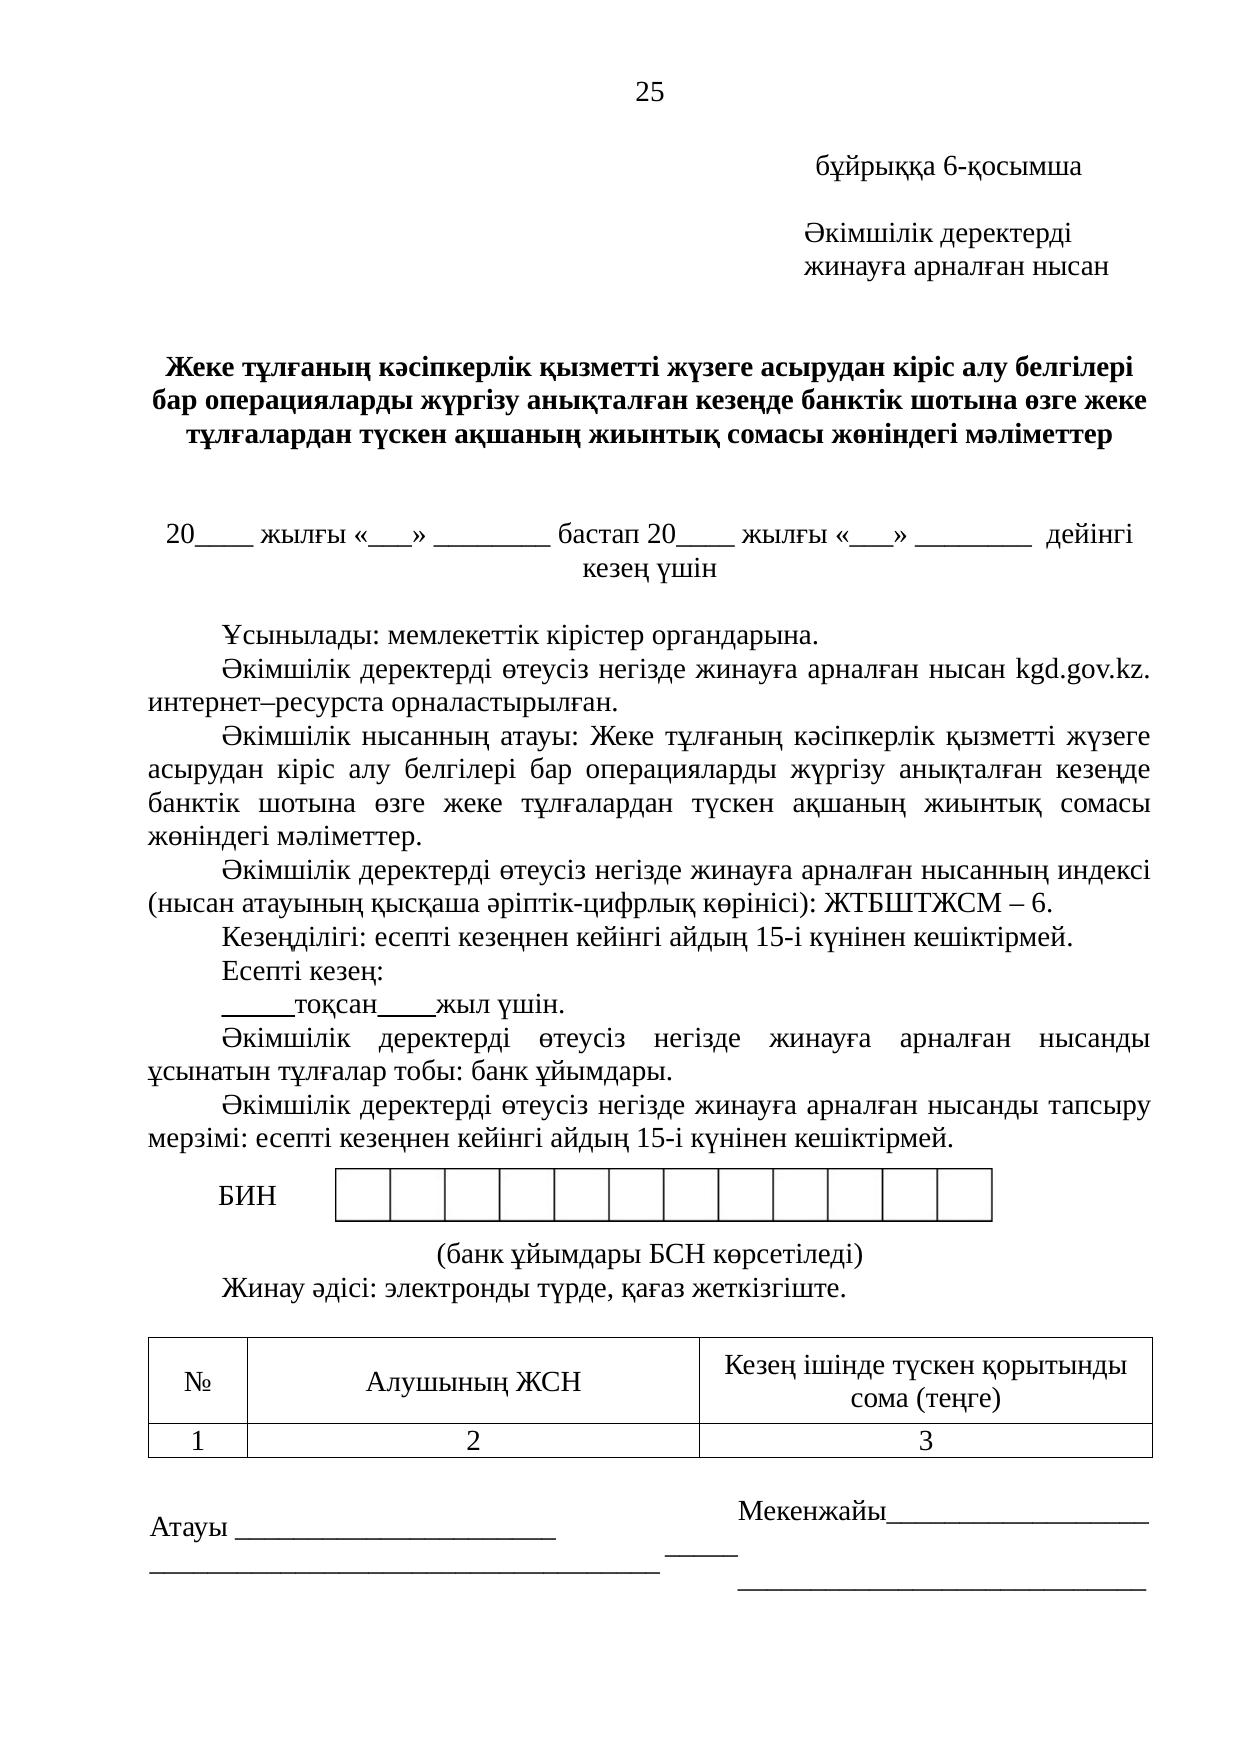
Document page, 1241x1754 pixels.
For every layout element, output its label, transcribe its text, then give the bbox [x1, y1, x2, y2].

text Әкімшілік деректерді өтеусіз негізде жинауға арналған нысанды тапсыру мерзімі: есепті кезеңнен кейінгі айдың 15-і күнінен кешіктірмей. [148, 1087, 1152, 1154]
text Кезеңділігі: есепті кезеңнен кейінгі айдың 15-і күнінен кешіктірмей. [148, 919, 1152, 953]
text 20____ жылғы «___» ________ бастап 20____ жылғы «___» ________ дейінгі кезең үшін [148, 517, 1152, 584]
table_header Алушының ЖСН [248, 1338, 699, 1423]
table_header № [149, 1338, 247, 1423]
table_cell 3 [700, 1424, 1152, 1457]
text _____тоқсан____жыл үшін. [148, 986, 1152, 1020]
text Әкімшілік деректерді өтеусіз негізде жинауға арналған нысанның индексі (нысан атауының қысқаша әріптік-цифрлық көрінісі): ЖТБШТЖСМ – 6. [148, 852, 1152, 919]
table_header Мекенжайы_______________________ ____________________________ [663, 1491, 1152, 1595]
table_cell 1 [149, 1424, 247, 1457]
text Әкімшілік деректерді [148, 215, 1152, 248]
text Жеке тұлғаның кәсіпкерлік қызметті жүзеге асырудан кіріс алу белгілері бар операцияларды жүргізу анықталған кезеңде банктік шотына өзге жеке тұлғалардан түскен ақшаның жиынтық сомасы жөніндегі мәліметтер [148, 349, 1152, 449]
text Әкімшілік нысанның атауы: Жеке тұлғаның кәсіпкерлік қызметті жүзеге асырудан кіріс алу белгілері бар операцияларды жүргізу анықталған кезеңде банктік шотына өзге жеке тұлғалардан түскен ақшаның жиынтық сомасы жөніндегі мәліметтер. [148, 718, 1152, 852]
text Жинау әдісі: электронды түрде, қағаз жеткізгіште. [148, 1270, 1152, 1304]
picture [335, 1168, 993, 1222]
table_header Атауы ______________________ ___________________________________ [148, 1491, 663, 1595]
text Ұсынылады: мемлекеттік кірістер органдарына. [148, 617, 1152, 651]
text Әкімшілік деректерді өтеусіз негізде жинауға арналған нысан kgd.gov.kz. интернет–ресурста орналастырылған. [148, 651, 1152, 718]
text Есепті кезең: [148, 953, 1152, 986]
text Әкімшілік деректерді өтеусіз негізде жинауға арналған нысанды ұсынатын тұлғалар тобы: банк ұйымдары. [148, 1020, 1152, 1087]
text жинауға арналған нысан [148, 248, 1152, 282]
table_header Кезең ішінде түскен қорытынды сома (теңге) [700, 1338, 1152, 1423]
table_header [312, 1154, 1138, 1237]
table_header бұйрыққа 6-қосымша [768, 148, 1121, 181]
text (банк ұйымдары БСН көрсетіледі) [148, 1237, 1152, 1270]
table_cell 2 [248, 1424, 699, 1457]
table_header БИН [148, 1154, 312, 1237]
